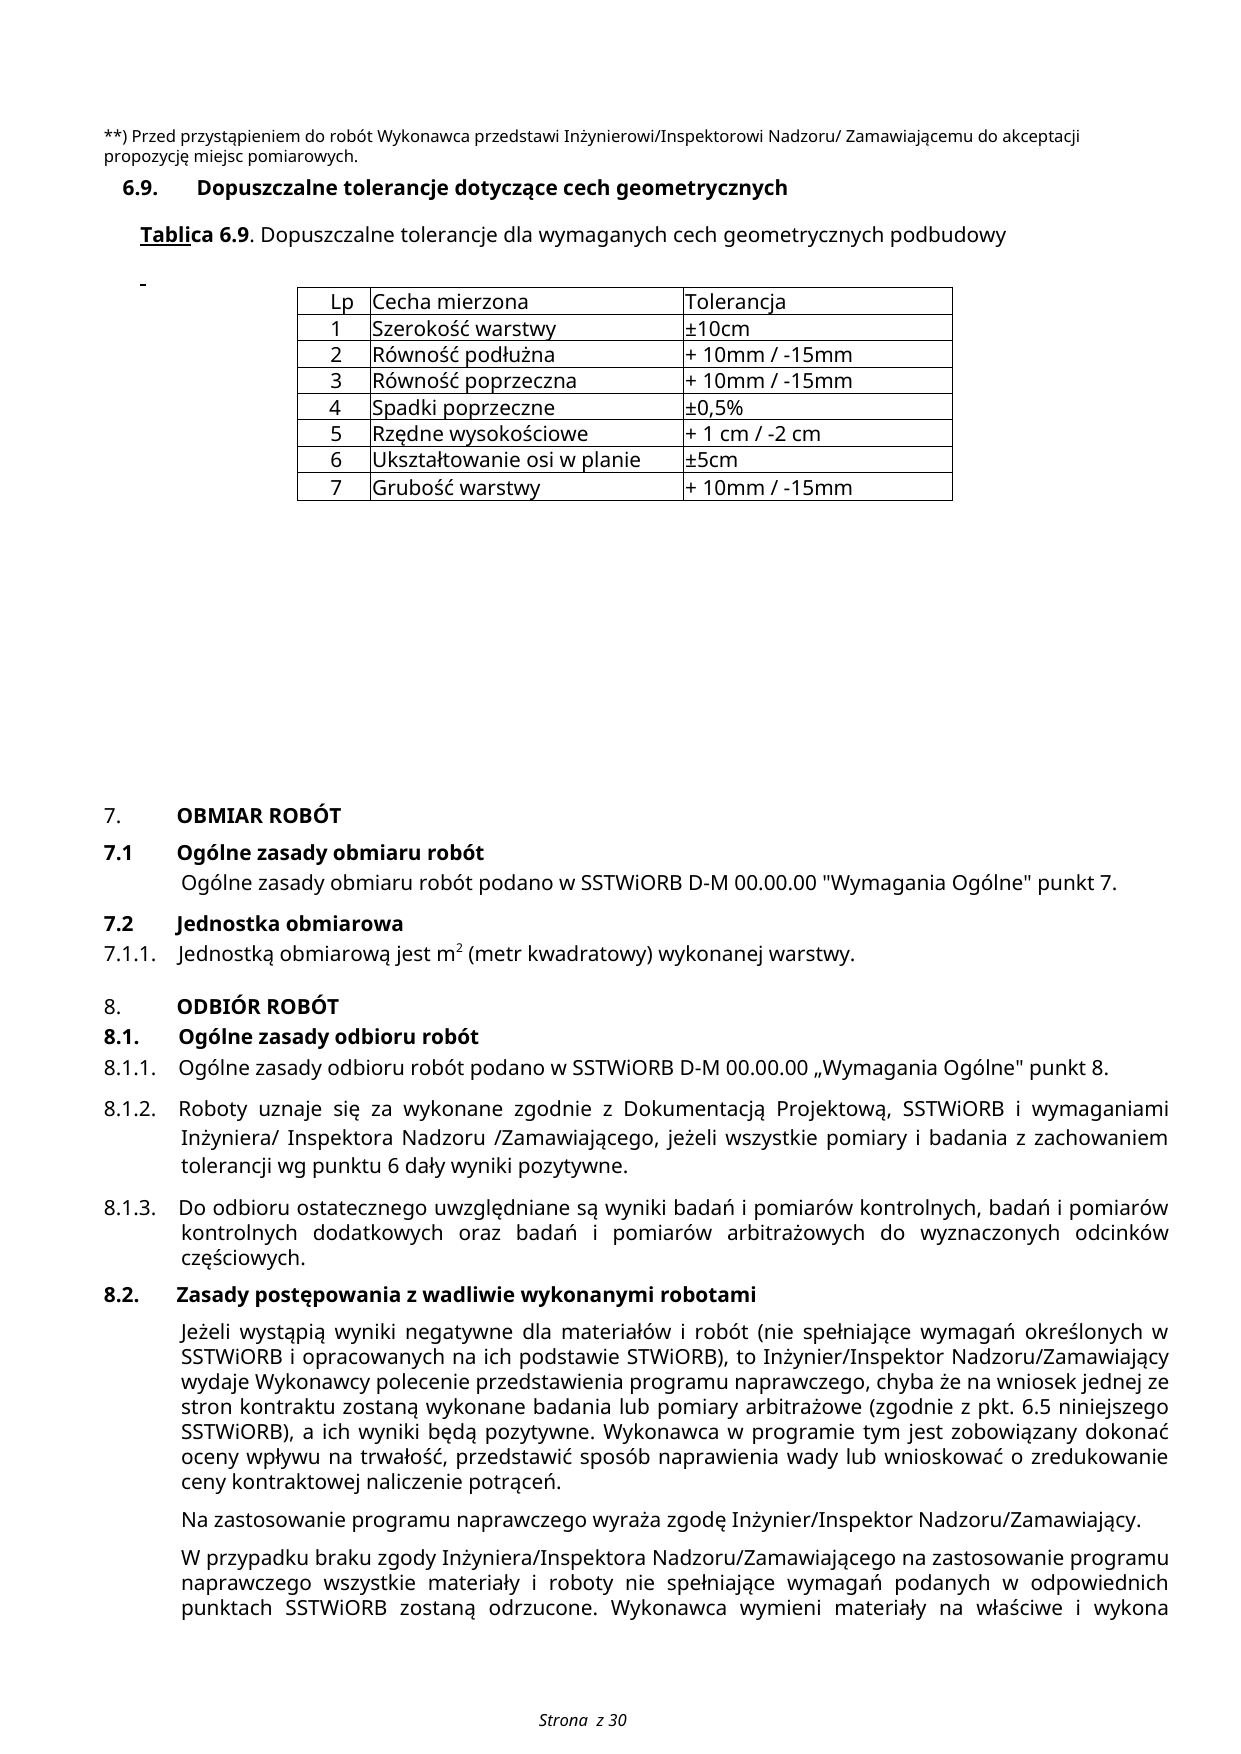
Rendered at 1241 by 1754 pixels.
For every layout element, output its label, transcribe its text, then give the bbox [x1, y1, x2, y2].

list Jednostka obmiarowa [104, 915, 1170, 936]
list Ogólne zasady odbioru robót podano w SSTWiORB D-M 00.00.00 „Wymagania Ogólne" punkt 8. [104, 1052, 1170, 1081]
text Na zastosowanie programu naprawczego wyraża zgodę Inżynier/Inspektor Nadzoru/Zamawiający. [181, 1507, 1170, 1532]
list Roboty uznaje się za wykonane zgodnie z Dokumentacją Projektową, SSTWiORB i wymaganiami Inżyniera/ Inspektora Nadzoru /Zamawiającego, jeżeli wszystkie pomiary i badania z zachowaniem tolerancji wg punktu 6 dały wyniki pozytywne. [104, 1093, 1170, 1180]
text Jeżeli wystąpią wyniki negatywne dla materiałów i robót (nie spełniające wymagań określonych w SSTWiORB i opracowanych na ich podstawie STWiORB), to Inżynier/Inspektor Nadzoru/Zamawiający wydaje Wykonawcy polecenie przedstawienia programu naprawczego, chyba że na wniosek jednej ze stron kontraktu zostaną wykonane badania lub pomiary arbitrażowe (zgodnie z pkt. 6.5 niniejszego SSTWiORB), a ich wyniki będą pozytywne. Wykonawca w programie tym jest zobowiązany dokonać oceny wpływu na trwałość, przedstawić sposób naprawienia wady lub wnioskować o zredukowanie ceny kontraktowej naliczenie potrąceń. [181, 1320, 1170, 1495]
list Zasady postępowania z wadliwie wykonanymi robotami [104, 1286, 1170, 1307]
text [181, 1545, 1170, 1620]
list OBMIAR ROBÓT [104, 807, 1170, 828]
list Jednostką obmiarową jest m2 (metr kwadratowy) wykonanej warstwy. [104, 945, 1170, 966]
list Ogólne zasady obmiaru robót [104, 843, 1170, 864]
list ODBIÓR ROBÓT [104, 998, 1170, 1019]
list Ogólne zasady odbioru robót [104, 1028, 1170, 1049]
list Do odbioru ostatecznego uwzględniane są wyniki badań i pomiarów kontrolnych, badań i pomiarów kontrolnych dodatkowych oraz badań i pomiarów arbitrażowych do wyznaczonych odcinków częściowych. [104, 1195, 1170, 1270]
list Dopuszczalne tolerancje dotyczące cech geometrycznych [122, 179, 1170, 199]
text **) Przed przystąpieniem do robót Wykonawca przedstawi Inżynierowi/Inspektorowi Nadzoru/ Zamawiającemu do akceptacji propozycję miejsc pomiarowych. [104, 127, 1170, 167]
text Ogólne zasady obmiaru robót podano w SSTWiORB D-M 00.00.00 "Wymagania Ogólne" punkt 7. [181, 868, 1170, 896]
